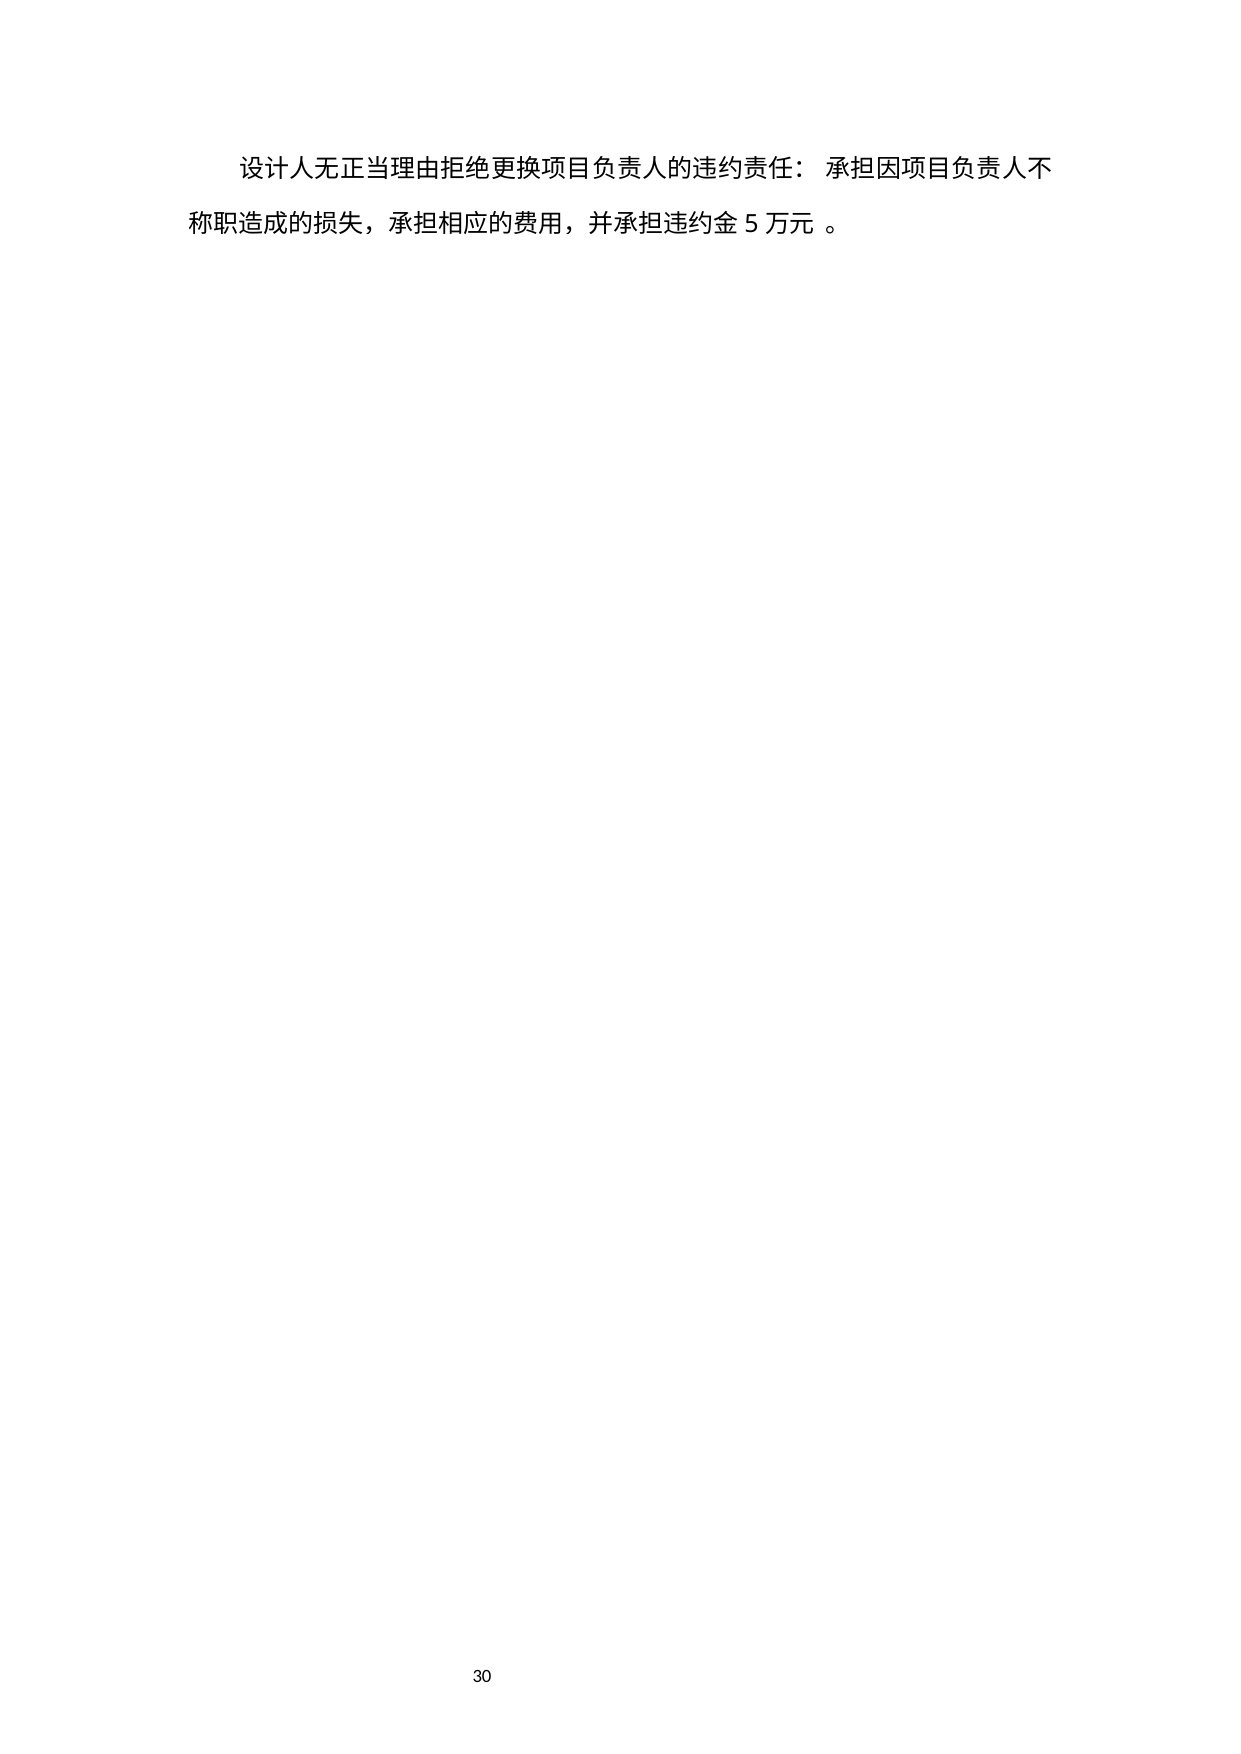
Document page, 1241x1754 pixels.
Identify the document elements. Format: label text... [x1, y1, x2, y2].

text 设计人无正当理由拒绝更换项目负责人的违约责任： 承担因项目负责人不称职造成的损失，承担相应的费用，并承担违约金 5 万元 。 [188, 148, 1052, 239]
